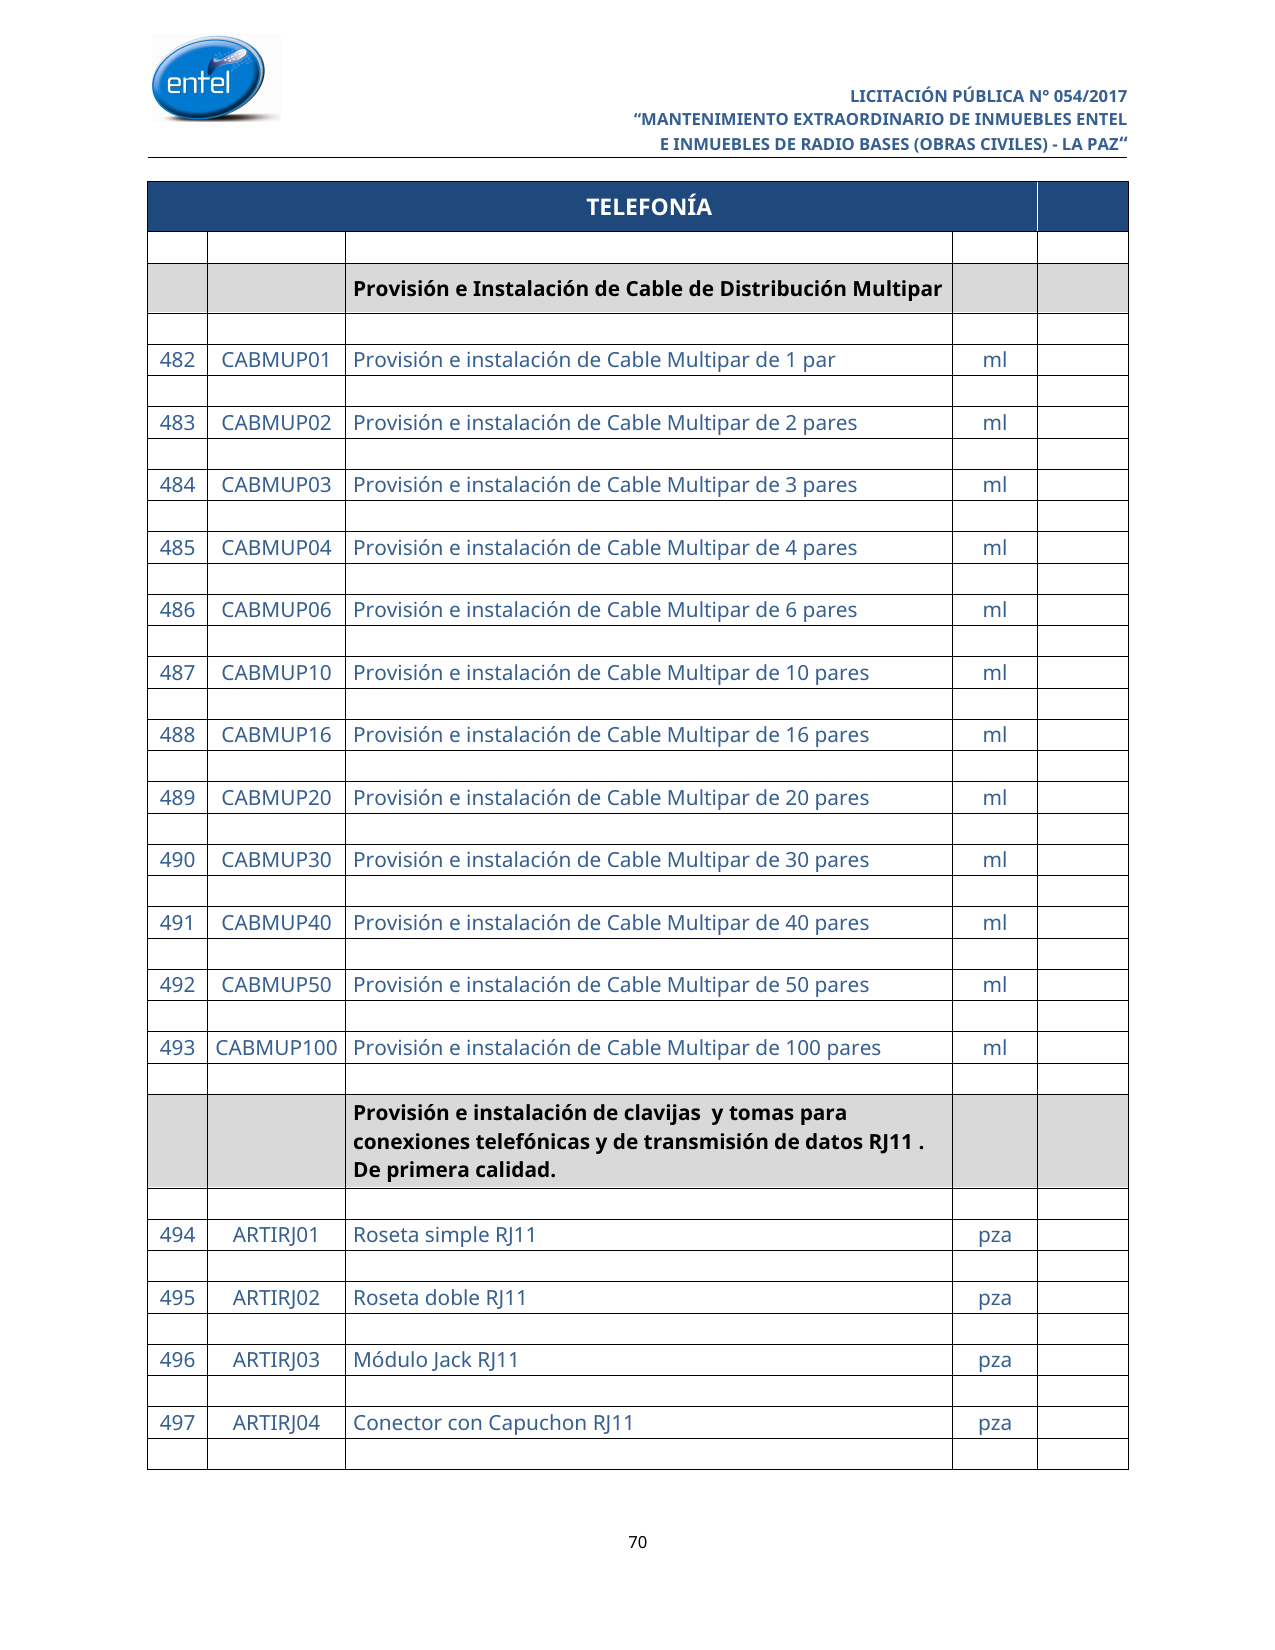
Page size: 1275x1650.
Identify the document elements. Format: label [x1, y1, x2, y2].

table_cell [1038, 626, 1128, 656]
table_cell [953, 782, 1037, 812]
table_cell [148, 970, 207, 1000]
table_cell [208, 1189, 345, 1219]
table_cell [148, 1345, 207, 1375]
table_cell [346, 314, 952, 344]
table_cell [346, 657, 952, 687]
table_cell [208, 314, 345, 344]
picture [151, 34, 282, 122]
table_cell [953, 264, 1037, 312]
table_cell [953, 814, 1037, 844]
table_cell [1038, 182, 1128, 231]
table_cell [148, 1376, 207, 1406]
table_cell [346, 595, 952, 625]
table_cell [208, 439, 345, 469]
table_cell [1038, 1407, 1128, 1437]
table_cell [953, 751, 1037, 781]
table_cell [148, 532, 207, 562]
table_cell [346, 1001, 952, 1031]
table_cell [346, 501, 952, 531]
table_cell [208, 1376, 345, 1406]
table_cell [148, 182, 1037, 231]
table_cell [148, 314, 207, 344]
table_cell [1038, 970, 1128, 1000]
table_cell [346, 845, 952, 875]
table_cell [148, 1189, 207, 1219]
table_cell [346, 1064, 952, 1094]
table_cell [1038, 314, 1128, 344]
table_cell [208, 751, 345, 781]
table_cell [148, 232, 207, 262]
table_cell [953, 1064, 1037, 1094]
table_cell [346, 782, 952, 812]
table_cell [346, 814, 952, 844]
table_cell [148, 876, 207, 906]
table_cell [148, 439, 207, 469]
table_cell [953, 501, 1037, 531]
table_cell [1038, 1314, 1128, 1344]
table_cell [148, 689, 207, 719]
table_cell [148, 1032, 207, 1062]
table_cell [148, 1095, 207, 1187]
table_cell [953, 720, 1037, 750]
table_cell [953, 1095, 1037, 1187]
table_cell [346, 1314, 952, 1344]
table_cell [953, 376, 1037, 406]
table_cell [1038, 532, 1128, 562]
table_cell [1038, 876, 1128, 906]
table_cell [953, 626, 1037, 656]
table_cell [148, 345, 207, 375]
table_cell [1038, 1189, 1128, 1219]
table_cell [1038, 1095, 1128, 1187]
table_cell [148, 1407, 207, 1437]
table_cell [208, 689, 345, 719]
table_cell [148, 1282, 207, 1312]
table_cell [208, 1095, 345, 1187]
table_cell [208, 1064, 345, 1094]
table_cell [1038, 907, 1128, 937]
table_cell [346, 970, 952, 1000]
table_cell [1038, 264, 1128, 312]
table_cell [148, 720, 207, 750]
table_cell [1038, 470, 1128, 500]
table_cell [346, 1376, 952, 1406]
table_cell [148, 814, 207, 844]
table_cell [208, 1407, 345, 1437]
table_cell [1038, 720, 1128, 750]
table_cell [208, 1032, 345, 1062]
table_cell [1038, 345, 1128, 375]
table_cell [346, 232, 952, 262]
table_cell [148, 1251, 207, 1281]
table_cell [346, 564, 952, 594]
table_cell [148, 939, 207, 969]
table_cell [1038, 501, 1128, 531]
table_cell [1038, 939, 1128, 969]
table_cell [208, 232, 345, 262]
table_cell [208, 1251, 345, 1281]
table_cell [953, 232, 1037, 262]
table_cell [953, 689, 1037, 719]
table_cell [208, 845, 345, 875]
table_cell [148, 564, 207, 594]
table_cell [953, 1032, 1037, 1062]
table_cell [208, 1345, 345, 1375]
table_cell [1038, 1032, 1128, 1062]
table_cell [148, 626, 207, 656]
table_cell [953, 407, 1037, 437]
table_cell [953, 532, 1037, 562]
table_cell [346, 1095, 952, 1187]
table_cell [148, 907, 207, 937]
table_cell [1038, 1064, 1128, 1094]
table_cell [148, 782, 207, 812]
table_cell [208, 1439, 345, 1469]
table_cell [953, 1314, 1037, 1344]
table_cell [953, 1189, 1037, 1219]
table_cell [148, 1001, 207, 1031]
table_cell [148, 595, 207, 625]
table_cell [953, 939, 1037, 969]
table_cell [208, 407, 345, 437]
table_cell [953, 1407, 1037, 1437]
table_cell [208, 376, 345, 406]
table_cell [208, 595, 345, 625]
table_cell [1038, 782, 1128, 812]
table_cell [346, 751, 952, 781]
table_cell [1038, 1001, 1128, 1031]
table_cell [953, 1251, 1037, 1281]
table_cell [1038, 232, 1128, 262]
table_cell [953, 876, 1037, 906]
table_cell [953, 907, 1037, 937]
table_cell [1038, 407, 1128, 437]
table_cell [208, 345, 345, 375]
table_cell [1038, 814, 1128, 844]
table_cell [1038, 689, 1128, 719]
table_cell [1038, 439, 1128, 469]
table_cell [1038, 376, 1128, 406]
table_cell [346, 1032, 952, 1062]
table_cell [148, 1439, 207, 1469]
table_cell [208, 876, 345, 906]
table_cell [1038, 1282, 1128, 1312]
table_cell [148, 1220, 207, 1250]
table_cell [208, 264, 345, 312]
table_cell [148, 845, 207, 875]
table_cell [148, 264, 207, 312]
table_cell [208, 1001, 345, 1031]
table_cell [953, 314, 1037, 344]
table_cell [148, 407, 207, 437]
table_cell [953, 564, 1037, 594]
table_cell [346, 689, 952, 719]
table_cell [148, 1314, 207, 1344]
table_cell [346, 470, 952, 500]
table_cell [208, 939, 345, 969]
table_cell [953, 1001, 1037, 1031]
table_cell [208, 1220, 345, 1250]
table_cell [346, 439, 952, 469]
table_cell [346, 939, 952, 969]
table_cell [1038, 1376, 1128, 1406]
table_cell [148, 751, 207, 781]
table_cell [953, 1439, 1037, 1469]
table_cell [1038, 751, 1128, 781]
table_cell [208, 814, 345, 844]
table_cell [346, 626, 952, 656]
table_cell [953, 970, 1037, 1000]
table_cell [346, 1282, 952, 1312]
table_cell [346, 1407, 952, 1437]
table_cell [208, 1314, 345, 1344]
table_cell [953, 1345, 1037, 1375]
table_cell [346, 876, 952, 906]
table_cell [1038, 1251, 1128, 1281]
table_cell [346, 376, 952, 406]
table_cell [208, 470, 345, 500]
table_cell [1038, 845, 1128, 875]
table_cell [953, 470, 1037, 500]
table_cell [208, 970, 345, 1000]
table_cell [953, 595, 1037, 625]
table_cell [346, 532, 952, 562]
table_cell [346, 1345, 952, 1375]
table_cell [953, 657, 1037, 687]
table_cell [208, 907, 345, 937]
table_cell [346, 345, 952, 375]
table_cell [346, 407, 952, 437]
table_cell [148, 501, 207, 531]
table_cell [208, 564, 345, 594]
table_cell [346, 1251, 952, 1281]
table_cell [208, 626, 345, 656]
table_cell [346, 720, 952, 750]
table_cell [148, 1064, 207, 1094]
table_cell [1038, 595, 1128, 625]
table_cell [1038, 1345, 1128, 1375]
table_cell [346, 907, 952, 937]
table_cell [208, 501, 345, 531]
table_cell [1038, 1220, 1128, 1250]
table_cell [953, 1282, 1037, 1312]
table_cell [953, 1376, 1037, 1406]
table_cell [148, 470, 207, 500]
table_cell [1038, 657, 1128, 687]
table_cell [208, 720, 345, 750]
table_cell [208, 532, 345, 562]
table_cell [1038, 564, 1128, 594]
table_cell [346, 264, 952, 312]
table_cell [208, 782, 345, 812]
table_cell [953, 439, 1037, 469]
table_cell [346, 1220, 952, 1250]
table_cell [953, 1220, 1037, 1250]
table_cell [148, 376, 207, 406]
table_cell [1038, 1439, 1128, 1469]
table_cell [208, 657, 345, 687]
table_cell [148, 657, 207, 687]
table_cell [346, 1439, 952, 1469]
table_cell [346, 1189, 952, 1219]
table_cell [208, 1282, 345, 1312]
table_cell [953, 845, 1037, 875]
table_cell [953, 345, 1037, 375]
